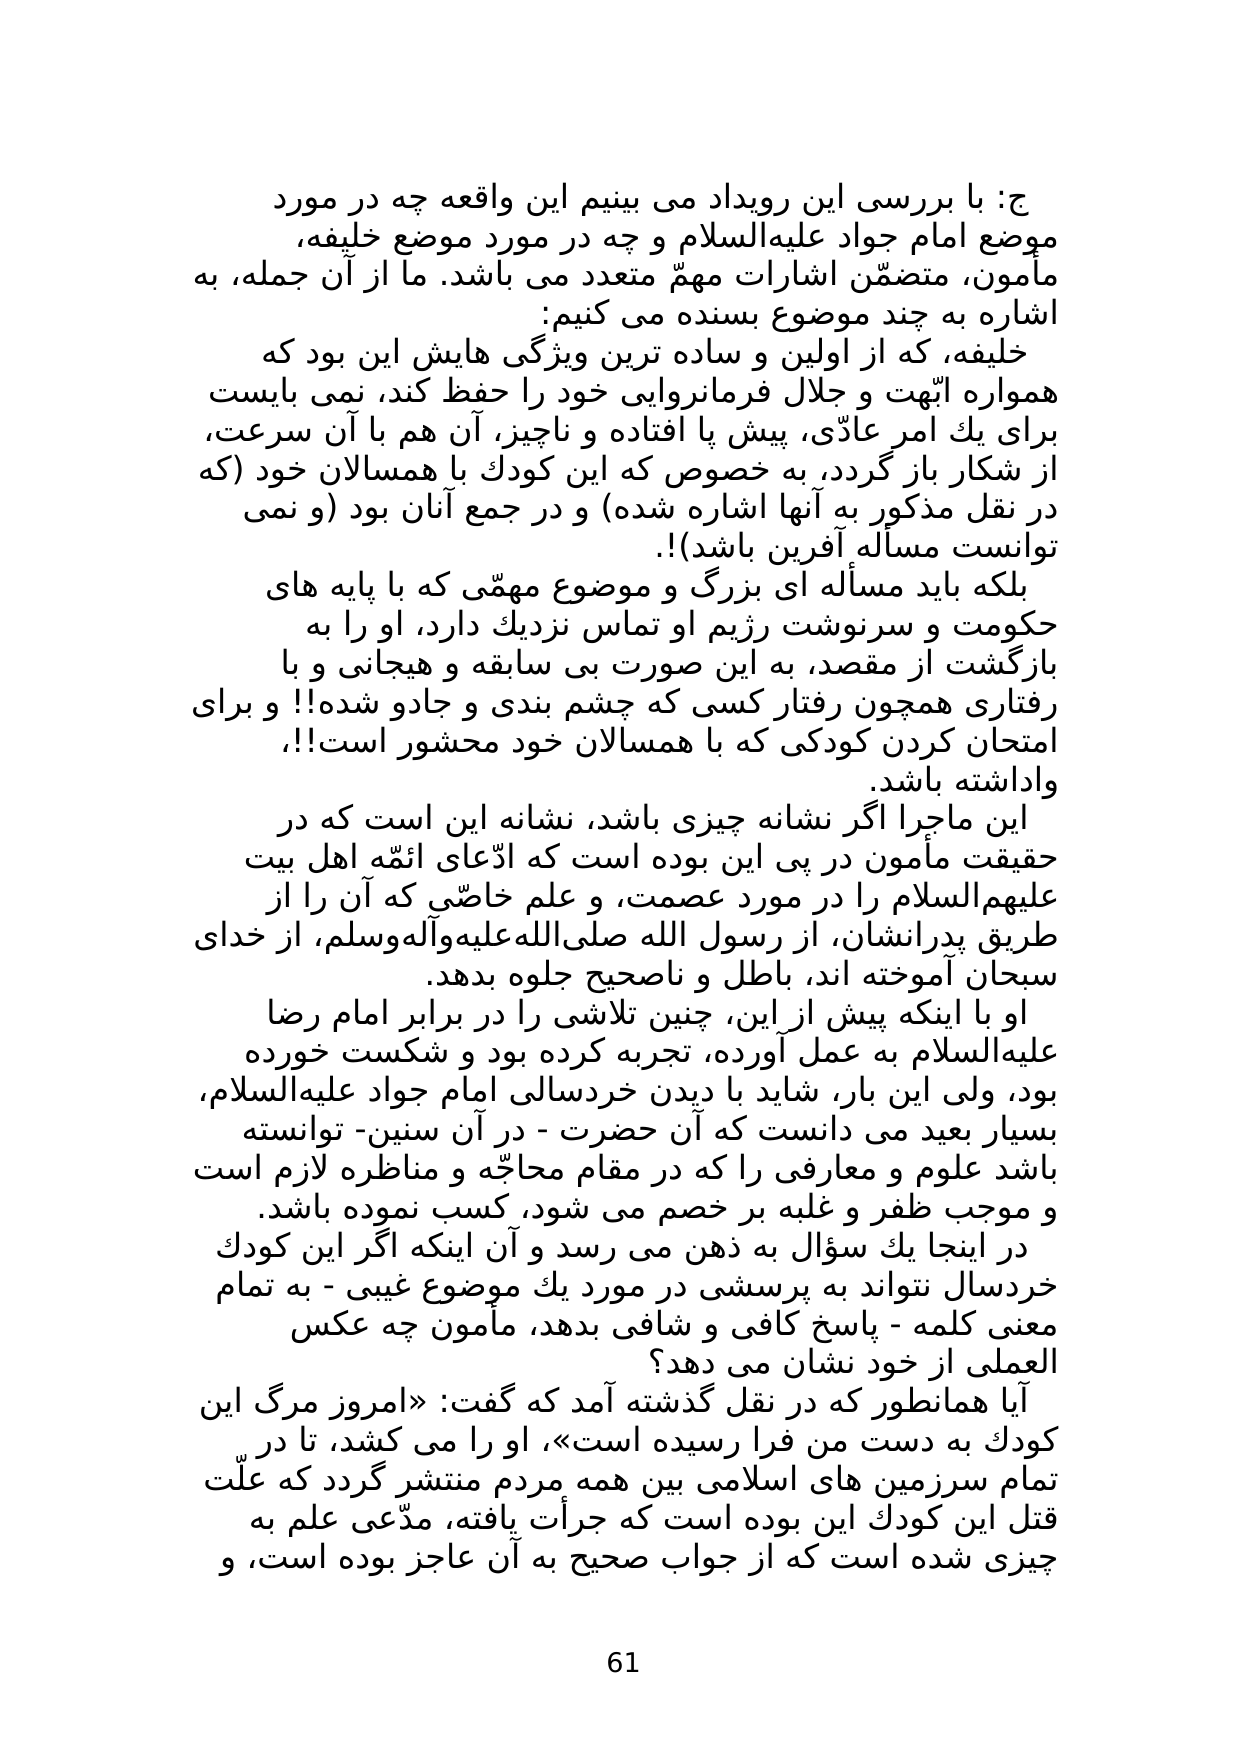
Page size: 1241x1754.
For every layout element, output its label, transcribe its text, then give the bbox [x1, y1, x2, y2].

text اين ماجرا اگر نشانه چيزى باشد، نشانه اين است كه در حقيقت مأمون در پى اين بوده است كه ادّعاى ائمّه اهل بيت عليهم‌السلام را در مورد عصمت، و علم خاصّى كه آن را از طريق پدرانشان، از رسول الله صلى‌الله‌عليه‌وآله‌وسلم، از خداى سبحان آموخته اند، باطل و ناصحيح جلوه بدهد. [187, 799, 1059, 993]
text بلكه بايد مسأله اى بزرگ و موضوع مهمّى كه با پايه هاى حكومت و سرنوشت رژيم او تماس نزديك دارد، او را به بازگشت از مقصد، به اين صورت بى سابقه و هيجانى و با رفتارى همچون رفتار كسى كه چشم بندى و جادو شده!! و براى امتحان كردن كودكى كه با همسالان خود محشور است!!، واداشته باشد. [187, 566, 1059, 799]
text در اينجا يك سؤال به ذهن مى رسد و آن اينكه اگر اين كودك خردسال نتواند به پرسشى در مورد يك موضوع غيبى - به تمام معنى كلمه - پاسخ كافى و شافى بدهد، مأمون چه عكس العملى از خود نشان مى دهد؟ [187, 1226, 1059, 1382]
text ج: با بررسى اين رويداد مى بينيم اين واقعه چه در مورد موضع امام جواد عليه‌السلام و چه در مورد موضع خليفه، مأمون، متضمّن اشارات مهمّ متعدد مى باشد. ما از آن جمله، به اشاره به چند موضوع بسنده مى كنيم: [187, 177, 1059, 333]
text او با اينكه پيش از اين، چنين تلاشى را در برابر امام رضا عليه‌السلام به عمل آورده، تجربه كرده بود و شكست خورده بود، ولى اين بار، شايد با ديدن خردسالى امام جواد عليه‌السلام، بسيار بعيد مى دانست كه آن حضرت - در آن سنين- توانسته باشد علوم و معارفى را كه در مقام محاجّه و مناظره لازم است و موجب ظفر و غلبه بر خصم مى شود، كسب نموده باشد. [187, 993, 1059, 1226]
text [187, 1382, 1059, 1576]
text خليفه، كه از اولين و ساده ترين ويژگى هايش اين بود كه همواره ابّهت و جلال فرمانروايى خود را حفظ كند، نمى بايست براى يك امر عادّى، پيش پا افتاده و ناچيز، آن هم با آن سرعت، از شكار باز گردد، به خصوص كه اين كودك با همسالان خود (كه در نقل مذكور به آنها اشاره شده) و در جمع آنان بود (و نمى توانست مسأله آفرين باشد)!. [187, 333, 1059, 566]
